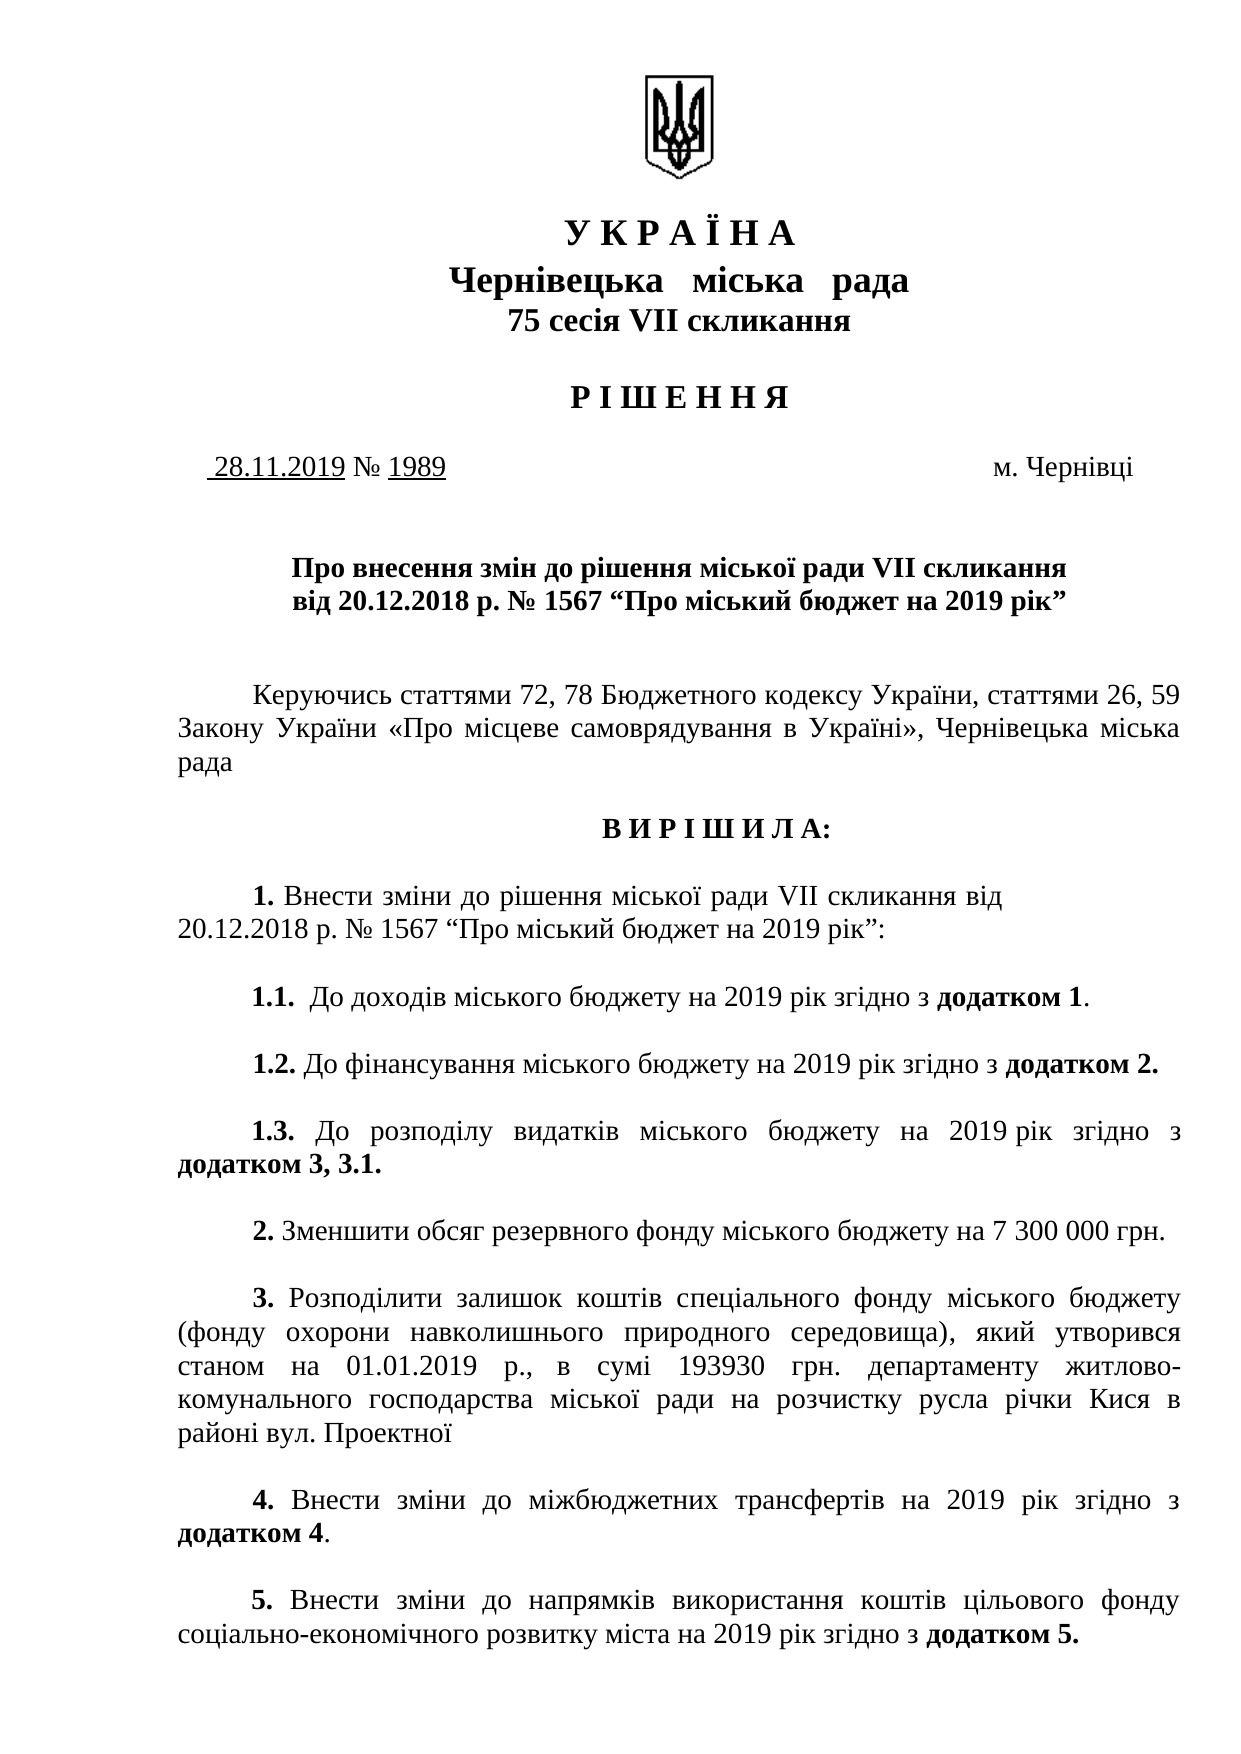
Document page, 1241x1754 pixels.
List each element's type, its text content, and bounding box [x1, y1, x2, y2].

subtitle Р І Ш Е Н Н Я [177, 377, 1181, 416]
text 5. Внести зміни до напрямків використання коштів цільового фонду соціально-економічного розвитку міста на 2019 рік згідно з додатком 5. [177, 1582, 1181, 1649]
text Про внесення змін до рішення міської ради VІI скликання [177, 550, 1181, 583]
text 4. Внести зміни до міжбюджетних трансфертів на 2019 рік згідно з додатком 4. [177, 1482, 1181, 1549]
picture [644, 75, 715, 182]
text 1. Внести зміни до рішення міської ради VІІ скликання від 20.12.2018 р. № 1567 “Про міський бюджет на 2019 рік”: [177, 878, 1181, 945]
text Керуючись статтями 72, 78 Бюджетного кодексу України, статтями 26, 59 Закону України «Про місцеве самоврядування в Україні», Чернівецька міська рада [177, 677, 1181, 777]
text 3. Розподілити залишок коштів спеціального фонду міського бюджету (фонду охорони навколишнього природного середовища), який утворився станом на 01.01.2019 р., в сумі 193930 грн. департаменту житлово-комунального господарства міської ради на розчистку русла річки Кися в районі вул. Проектної [177, 1281, 1181, 1448]
text 28.11.2019 № 1989 м. Чернівці [207, 449, 1181, 483]
text 1.2. До фінансування міського бюджету на 2019 рік згідно з додатком 2. [177, 1046, 1181, 1079]
subtitle Чернівецька міська рада [177, 258, 1181, 301]
text 2. Зменшити обсяг резервного фонду міського бюджету на 7 300 000 грн. [177, 1213, 1181, 1247]
subtitle 75 сесія VII скликання [177, 301, 1181, 339]
text 1.1. До доходів міського бюджету на 2019 рік згідно з додатком 1. [177, 979, 1181, 1012]
text від 20.12.2018 р. № 1567 “Про міський бюджет на 2019 рік” [177, 583, 1181, 617]
text 1.3. До розподілу видатків міського бюджету на 2019 рік згідно з додатком 3, 3.1. [177, 1113, 1181, 1180]
text В И Р І Ш И Л А: [177, 811, 1181, 844]
text У К Р А Ї Н А [177, 210, 1181, 253]
